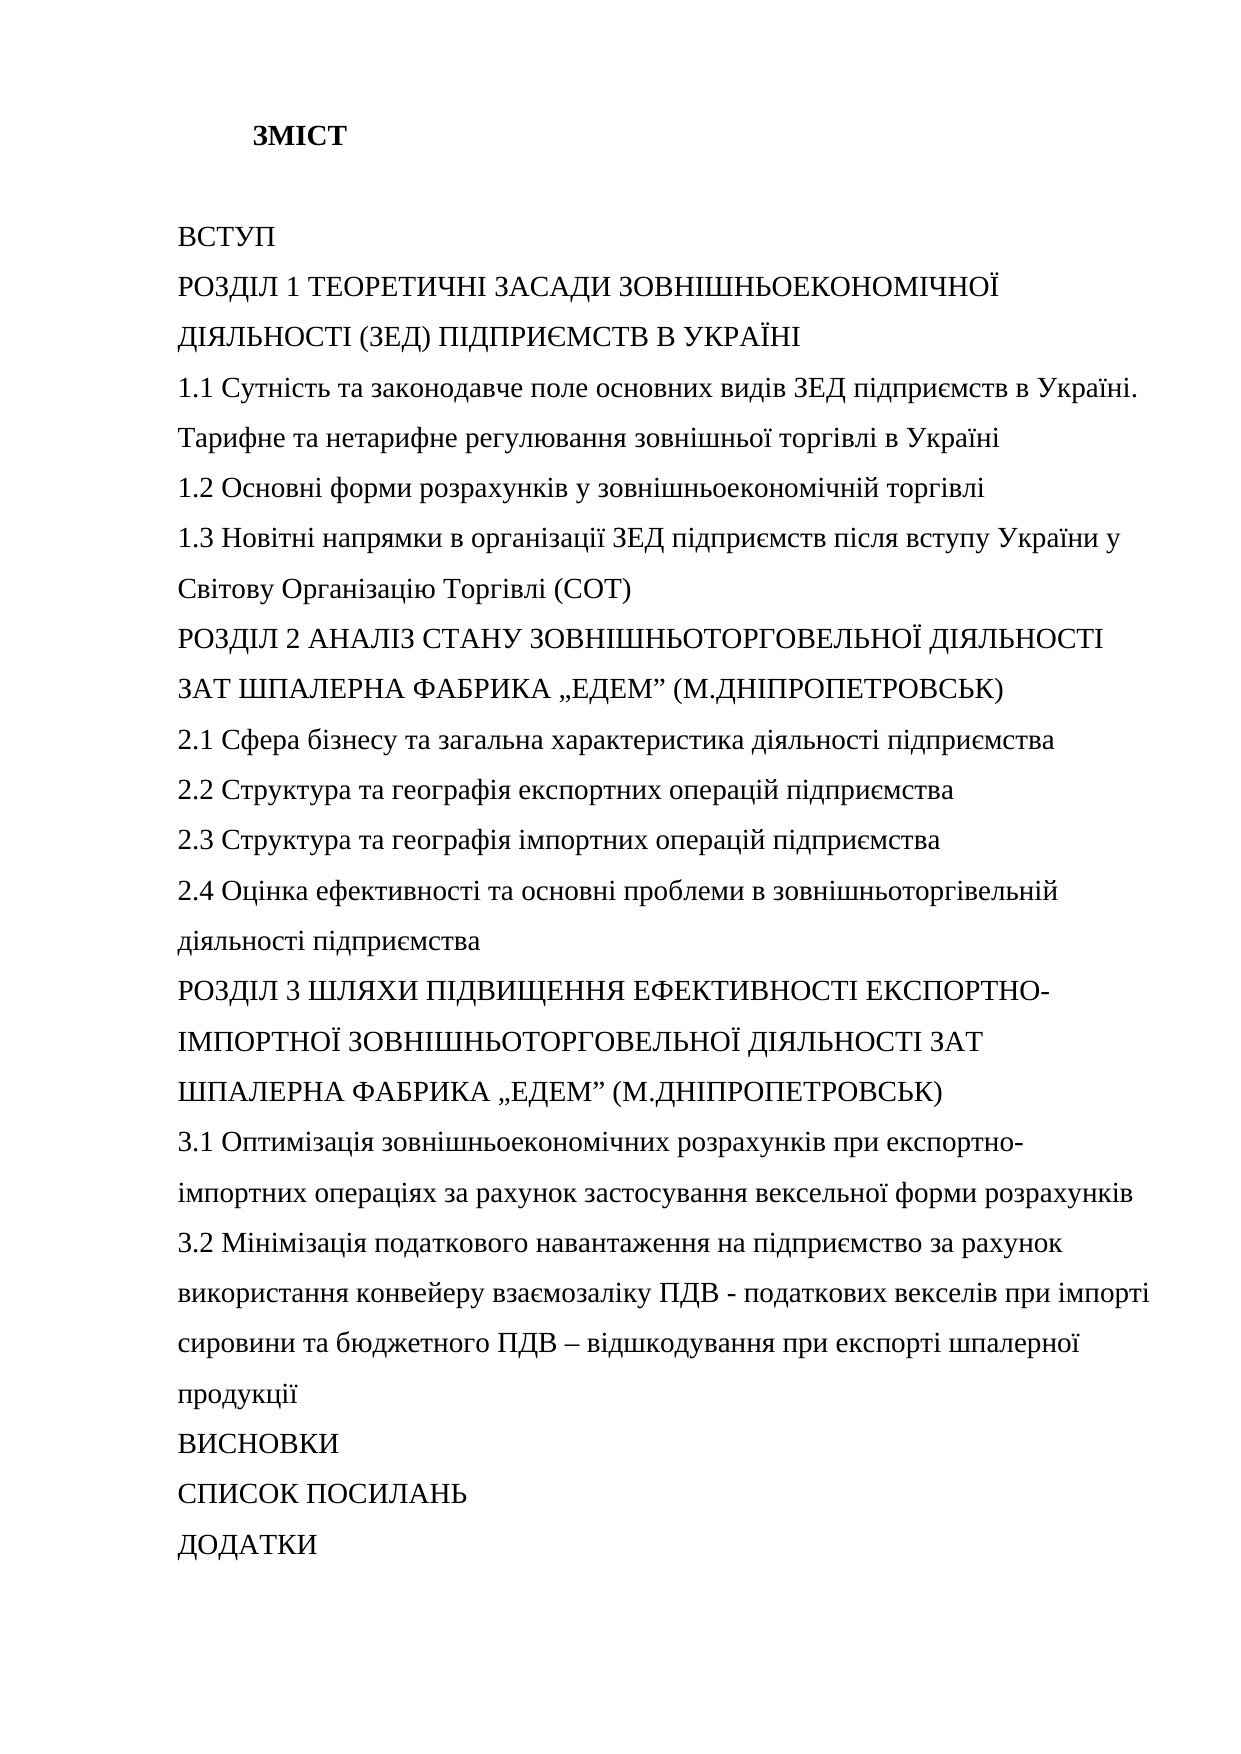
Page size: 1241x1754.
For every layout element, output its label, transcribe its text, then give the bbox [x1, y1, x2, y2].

text РОЗДІЛ 2 АНАЛІЗ СТАНУ ЗОВНІШНЬОТОРГОВЕЛЬНОЇ ДІЯЛЬНОСТІ ЗАТ ШПАЛЕРНА ФАБРИКА „ЕДЕМ” (М.ДНІПРОПЕТРОВСЬК) [177, 621, 1152, 705]
text 3.2 Мінімізація податкового навантаження на підприємство за рахунок використання конвейеру взаємозаліку ПДВ - податкових векселів при імпорті сировини та бюджетного ПДВ – відшкодування при експорті шпалерної продукції [177, 1225, 1152, 1409]
text ВИСНОВКИ [177, 1426, 1152, 1460]
text 2.1 Сфера бізнесу та загальна характеристика діяльності підприємства [177, 722, 1152, 755]
text ЗМІСТ [177, 118, 1152, 152]
text 3.1 Оптимізація зовнішньоекономічних розрахунків при експортно-імпортних операціях за рахунок застосування вексельної форми розрахунків [177, 1124, 1152, 1208]
text 2.3 Структура та географія імпортних операцій підприємства [177, 822, 1152, 856]
text 2.4 Оцінка ефективності та основні проблеми в зовнішньоторгівельній діяльності підприємства [177, 873, 1152, 957]
text 1.3 Новітні напрямки в організації ЗЕД підприємств після вступу України у Світову Організацію Торгівлі (СОТ) [177, 521, 1152, 604]
text ДОДАТКИ [177, 1527, 1152, 1560]
text 1.2 Основні форми розрахунків у зовнішньоекономічній торгівлі [177, 470, 1152, 504]
text РОЗДІЛ 3 ШЛЯХИ ПІДВИЩЕННЯ ЕФЕКТИВНОСТІ ЕКСПОРТНО-ІМПОРТНОЇ ЗОВНІШНЬОТОРГОВЕЛЬНОЇ ДІЯЛЬНОСТІ ЗАТ ШПАЛЕРНА ФАБРИКА „ЕДЕМ” (М.ДНІПРОПЕТРОВСЬК) [177, 973, 1152, 1108]
text РОЗДІЛ 1 ТЕОРЕТИЧНІ ЗАСАДИ ЗОВНІШНЬОЕКОНОМІЧНОЇ ДІЯЛЬНОСТІ (ЗЕД) ПІДПРИЄМСТВ В УКРАЇНІ [177, 269, 1152, 353]
text 1.1 Сутність та законодавче поле основних видів ЗЕД підприємств в Україні. Тарифне та нетарифне регулювання зовнішньої торгівлі в Україні [177, 370, 1152, 453]
text ВСТУП [177, 219, 1152, 252]
text 2.2 Структура та географія експортних операцій підприємства [177, 772, 1152, 806]
text СПИСОК ПОСИЛАНЬ [177, 1477, 1152, 1510]
